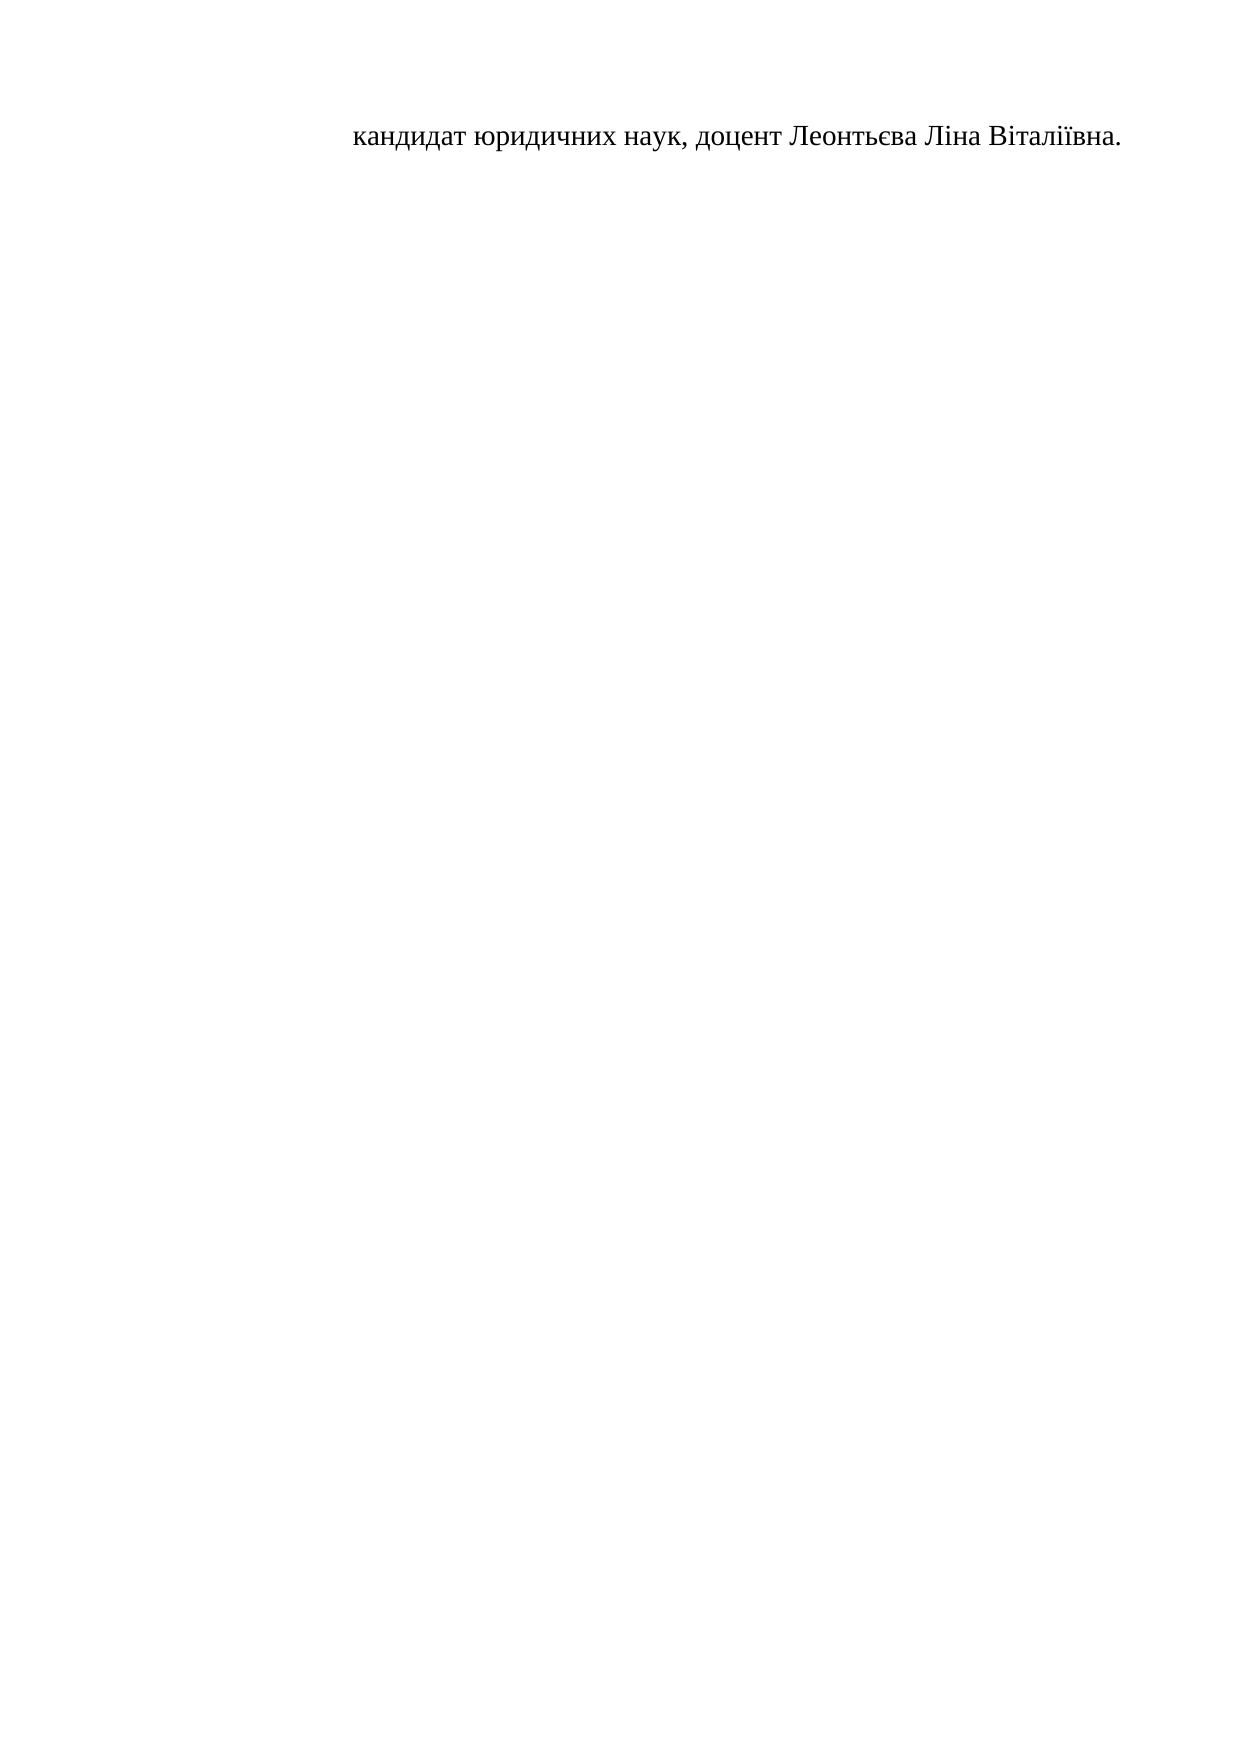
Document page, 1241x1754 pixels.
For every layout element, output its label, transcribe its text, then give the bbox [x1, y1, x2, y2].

text кандидат юридичних наук, доцент Леонтьєва Ліна Віталіївна. [118, 118, 1122, 152]
